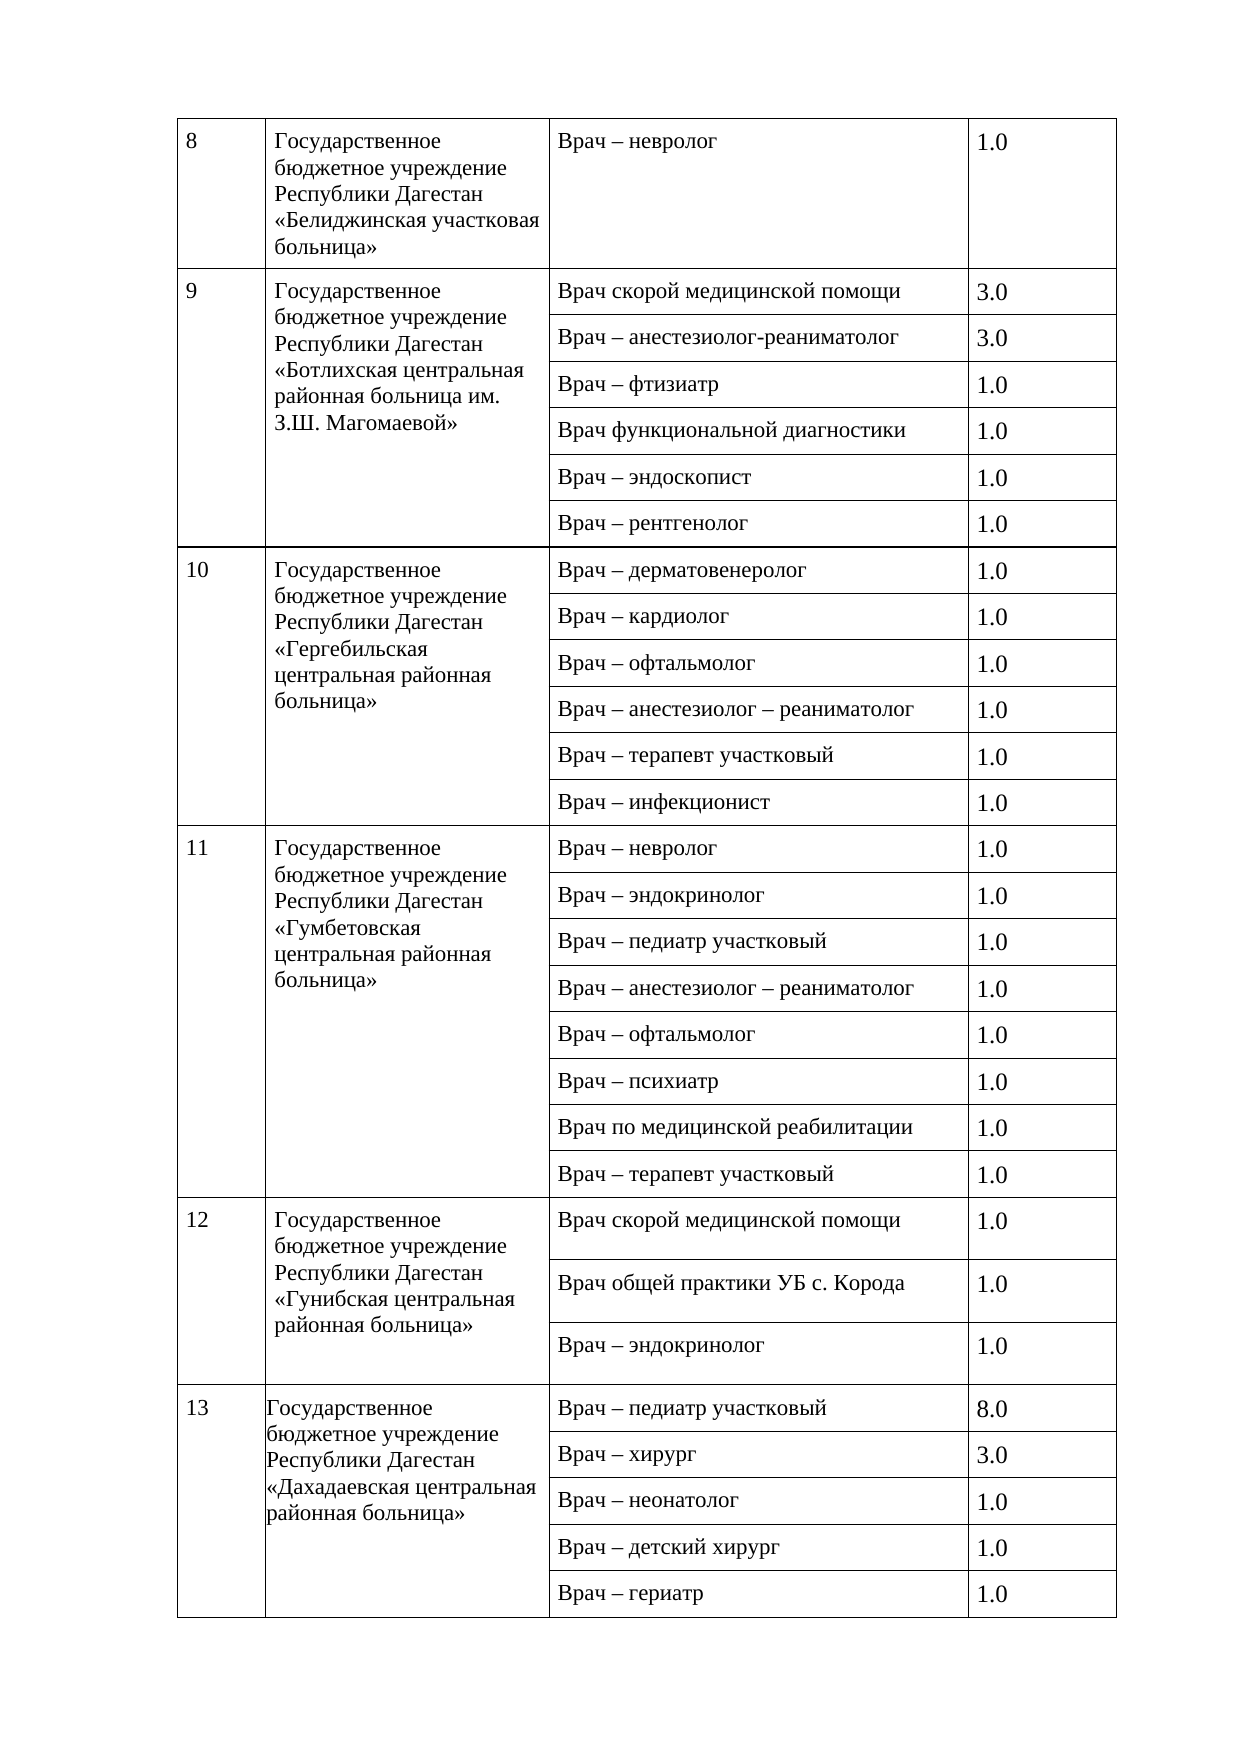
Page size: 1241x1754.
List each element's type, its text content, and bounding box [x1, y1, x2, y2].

table_cell 1.0 [969, 919, 1116, 964]
table_cell 1.0 [969, 966, 1116, 1011]
table_cell 1.0 [969, 780, 1116, 825]
table_cell Врач – терапевт участковый [550, 733, 968, 779]
table_cell 1.0 [969, 1059, 1116, 1104]
table_cell 1.0 [969, 687, 1116, 732]
table_cell Врач – невролог [550, 119, 968, 268]
table_cell Врач по медицинской реабилитации [550, 1105, 968, 1150]
table_cell 1.0 [969, 1198, 1116, 1259]
table_cell Врач – анестезиолог – реаниматолог [550, 687, 968, 732]
table_cell Государственное бюджетное учреждение Республики Дагестан «Гумбетовская центральная районная больница» [266, 826, 549, 1197]
table_cell Врач – кардиолог [550, 594, 968, 639]
table_cell Врач – гериатр [550, 1571, 968, 1617]
table_cell 1.0 [969, 119, 1116, 268]
table_cell 3.0 [969, 315, 1116, 361]
table_cell 1.0 [969, 1478, 1116, 1524]
table_cell Врач – эндокринолог [550, 1323, 968, 1384]
table_cell Врач – инфекционист [550, 780, 968, 825]
table_cell Государственное бюджетное учреждение Республики Дагестан «Ботлихская центральная районная больница им. З.Ш. Магомаевой» [266, 269, 549, 546]
table_cell 10 [178, 548, 265, 825]
table_cell 9 [178, 269, 265, 546]
table_cell Врач – офтальмолог [550, 640, 968, 686]
table_cell Врач – хирург [550, 1432, 968, 1477]
table_cell Врач скорой медицинской помощи [550, 1198, 968, 1259]
table_cell 3.0 [969, 1432, 1116, 1477]
table_cell Врач – дерматовенеролог [550, 548, 968, 593]
table_cell 3.0 [969, 269, 1116, 314]
table_cell 1.0 [969, 362, 1116, 407]
table_cell 1.0 [969, 873, 1116, 918]
table_cell Врач – анестезиолог – реаниматолог [550, 966, 968, 1011]
table_cell 13 [178, 1385, 265, 1617]
table_cell 1.0 [969, 408, 1116, 453]
table_cell Врач – невролог [550, 826, 968, 872]
table_cell 1.0 [969, 455, 1116, 500]
table_cell Врач – офтальмолог [550, 1012, 968, 1057]
table_cell Врач – фтизиатр [550, 362, 968, 407]
table_cell 1.0 [969, 548, 1116, 593]
table_cell Врач функциональной диагностики [550, 408, 968, 453]
table_cell Государственное бюджетное учреждение Республики Дагестан «Гергебильская центральная районная больница» [266, 548, 549, 825]
table_cell 11 [178, 826, 265, 1197]
table_cell 1.0 [969, 1012, 1116, 1057]
table_cell 1.0 [969, 1260, 1116, 1322]
table_cell 1.0 [969, 1525, 1116, 1570]
table_cell Врач – эндокринолог [550, 873, 968, 918]
table_cell 1.0 [969, 501, 1116, 546]
table_cell 1.0 [969, 640, 1116, 686]
table_cell Государственное бюджетное учреждение Республики Дагестан «Гунибская центральная районная больница» [266, 1198, 549, 1384]
table_cell 12 [178, 1198, 265, 1384]
table_cell 1.0 [969, 1323, 1116, 1384]
table_cell Врач – детский хирург [550, 1525, 968, 1570]
table_cell Врач – педиатр участковый [550, 919, 968, 964]
table_cell 1.0 [969, 1151, 1116, 1197]
table_cell Врач – психиатр [550, 1059, 968, 1104]
table_cell 1.0 [969, 733, 1116, 779]
table_cell 1.0 [969, 1105, 1116, 1150]
table_cell Врач – неонатолог [550, 1478, 968, 1524]
table_cell Врач скорой медицинской помощи [550, 269, 968, 314]
table_cell Врач – педиатр участковый [550, 1385, 968, 1431]
table_cell 1.0 [969, 594, 1116, 639]
table_cell 1.0 [969, 826, 1116, 872]
table_cell Государственное бюджетное учреждение Республики Дагестан «Белиджинская участковая больница» [266, 119, 549, 268]
table_cell Врач – рентгенолог [550, 501, 968, 546]
table_cell Врач – терапевт участковый [550, 1151, 968, 1197]
table_cell Врач – эндоскопист [550, 455, 968, 500]
table_cell 8.0 [969, 1385, 1116, 1431]
table_cell 8 [178, 119, 265, 268]
table_cell Государственное бюджетное учреждение Республики Дагестан «Дахадаевская центральная районная больница» [266, 1385, 549, 1617]
table_cell Врач – анестезиолог-реаниматолог [550, 315, 968, 361]
table_cell 1.0 [969, 1571, 1116, 1617]
table_cell Врач общей практики УБ с. Корода [550, 1260, 968, 1322]
